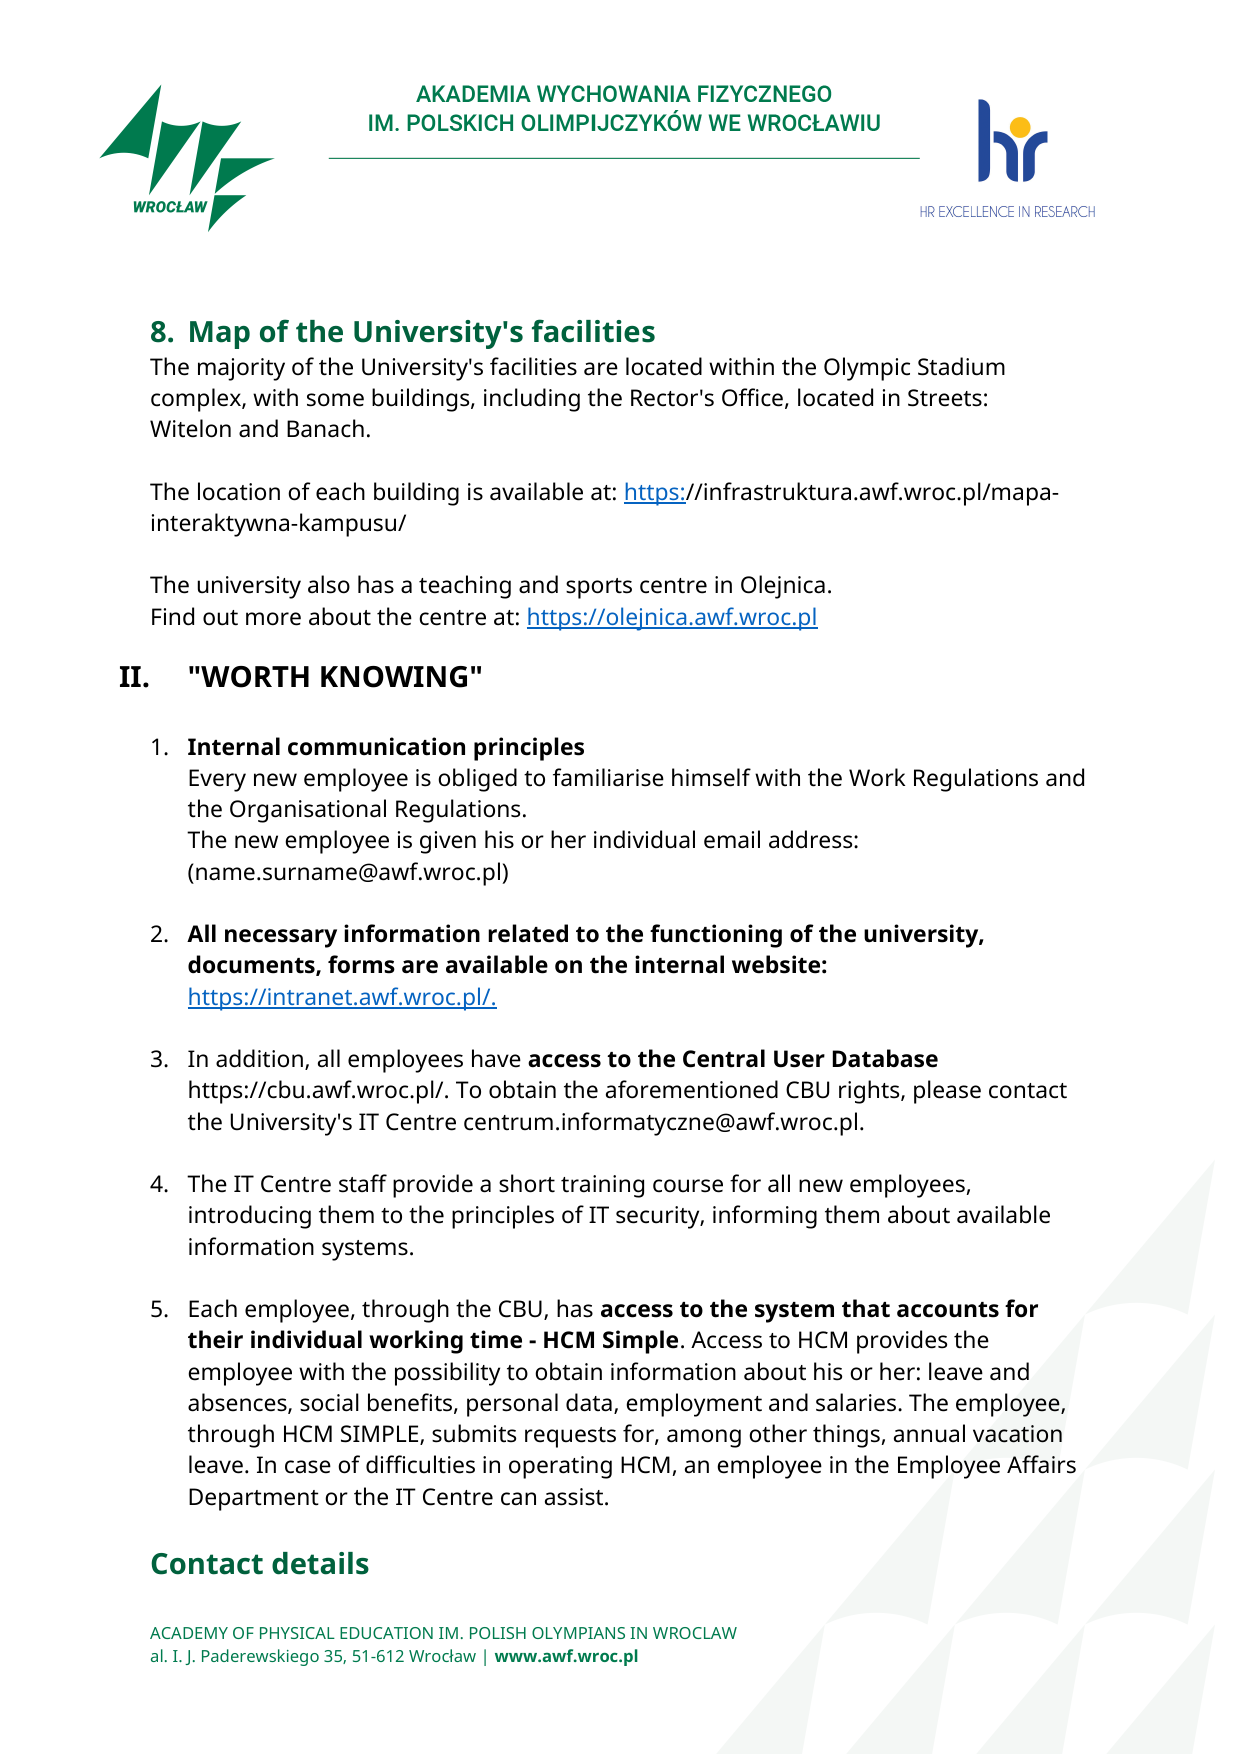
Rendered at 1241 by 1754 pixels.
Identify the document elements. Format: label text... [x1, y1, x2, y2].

subtitle Contact details [150, 1543, 1090, 1583]
text The location of each building is available at: https://infrastruktura.awf.wroc.pl/mapa-interaktywna-kampusu/ [150, 476, 1090, 538]
subtitle "WORTH KNOWING" [150, 657, 1090, 696]
list Every new employee is obliged to familiarise himself with the Work Regulations and the Organisational Regulations. [187, 762, 1090, 824]
text Witelon and Banach. [150, 413, 1090, 444]
list In addition, all employees have access to the Central User Database https://cbu.awf.wroc.pl/. To obtain the aforementioned CBU rights, please contact the University's IT Centre centrum.informatyczne@awf.wroc.pl. [150, 1043, 1090, 1137]
picture [0, 25, 1215, 1754]
list Internal communication principles [150, 731, 1090, 762]
list The new employee is given his or her individual email address: (name.surname@awf.wroc.pl) [187, 824, 1090, 887]
list The IT Centre staff provide a short training course for all new employees, introducing them to the principles of IT security, informing them about available information systems. [150, 1168, 1090, 1262]
list Each employee, through the CBU, has access to the system that accounts for their individual working time - HCM Simple. Access to HCM provides the employee with the possibility to obtain information about his or her: leave and absences, social benefits, personal data, employment and salaries. The employee, through HCM SIMPLE, submits requests for, among other things, annual vacation leave. In case of difficulties in operating HCM, an employee in the Employee Affairs Department or the IT Centre can assist. [150, 1293, 1090, 1512]
list All necessary information related to the functioning of the university, documents, forms are available on the internal website: https://intranet.awf.wroc.pl/. [150, 918, 1090, 1012]
text The majority of the University's facilities are located within the Olympic Stadium complex, with some buildings, including the Rector's Office, located in Streets: [150, 307, 1090, 413]
text Find out more about the centre at: https://olejnica.awf.wroc.pl [150, 601, 1090, 632]
text The university also has a teaching and sports centre in Olejnica. [150, 569, 1090, 601]
